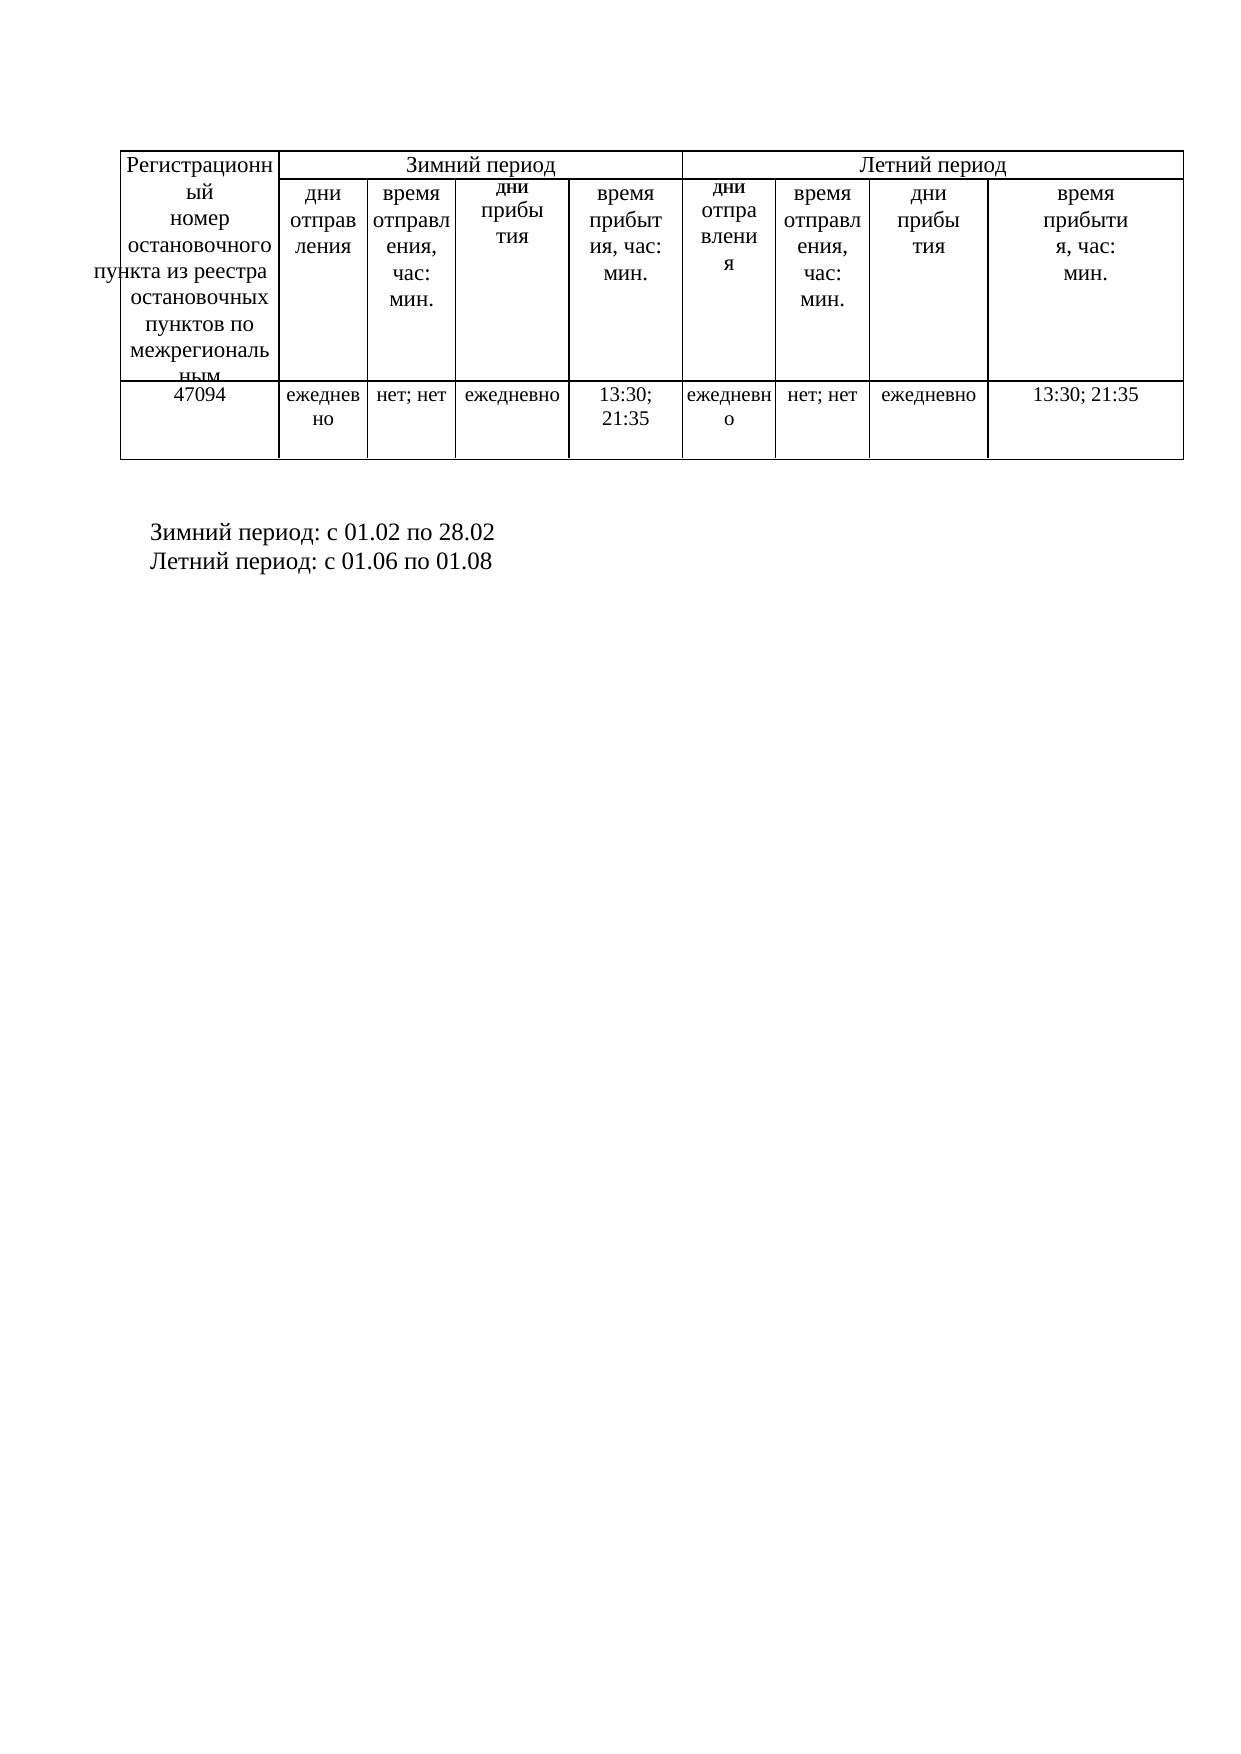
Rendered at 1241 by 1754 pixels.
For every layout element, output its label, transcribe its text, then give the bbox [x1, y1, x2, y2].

table_cell время отправл ения, час: мин. [368, 180, 455, 380]
table_cell ДНИ отпра влени я [683, 180, 775, 380]
table_cell ДНИ прибы тия [456, 180, 568, 380]
text Летний период: с 01.06 по 01.08 [150, 546, 1090, 575]
table_cell ежедневно [683, 382, 775, 458]
table_cell дни отправ ления [280, 180, 367, 380]
table_cell нет; нет [776, 382, 869, 458]
table_cell 13:30; 21:35 [989, 382, 1183, 458]
table_cell 13:30; 21:35 [570, 382, 682, 458]
table_header Летний период [683, 152, 1183, 178]
table_header Регистрационный номер остановочного пункта из реестра остановочных пунктов по межрегиональным маршрутам регулярных перевозок [121, 152, 278, 380]
table_cell 47094 [121, 382, 278, 458]
table_cell время прибыт ия, час: мин. [570, 180, 682, 380]
table_cell дни прибы тия [870, 180, 987, 380]
text Зимний период: с 01.02 по 28.02 [150, 517, 1090, 546]
table_header Зимний период [280, 152, 682, 178]
table_cell ежедневно [456, 382, 568, 458]
table_cell время отправл ения, час: мин. [776, 180, 869, 380]
table_cell время прибыти я, час: мин. [989, 180, 1183, 380]
table_cell нет; нет [368, 382, 455, 458]
table_cell ежедневно [870, 382, 987, 458]
table_cell ежедневно [280, 382, 367, 458]
